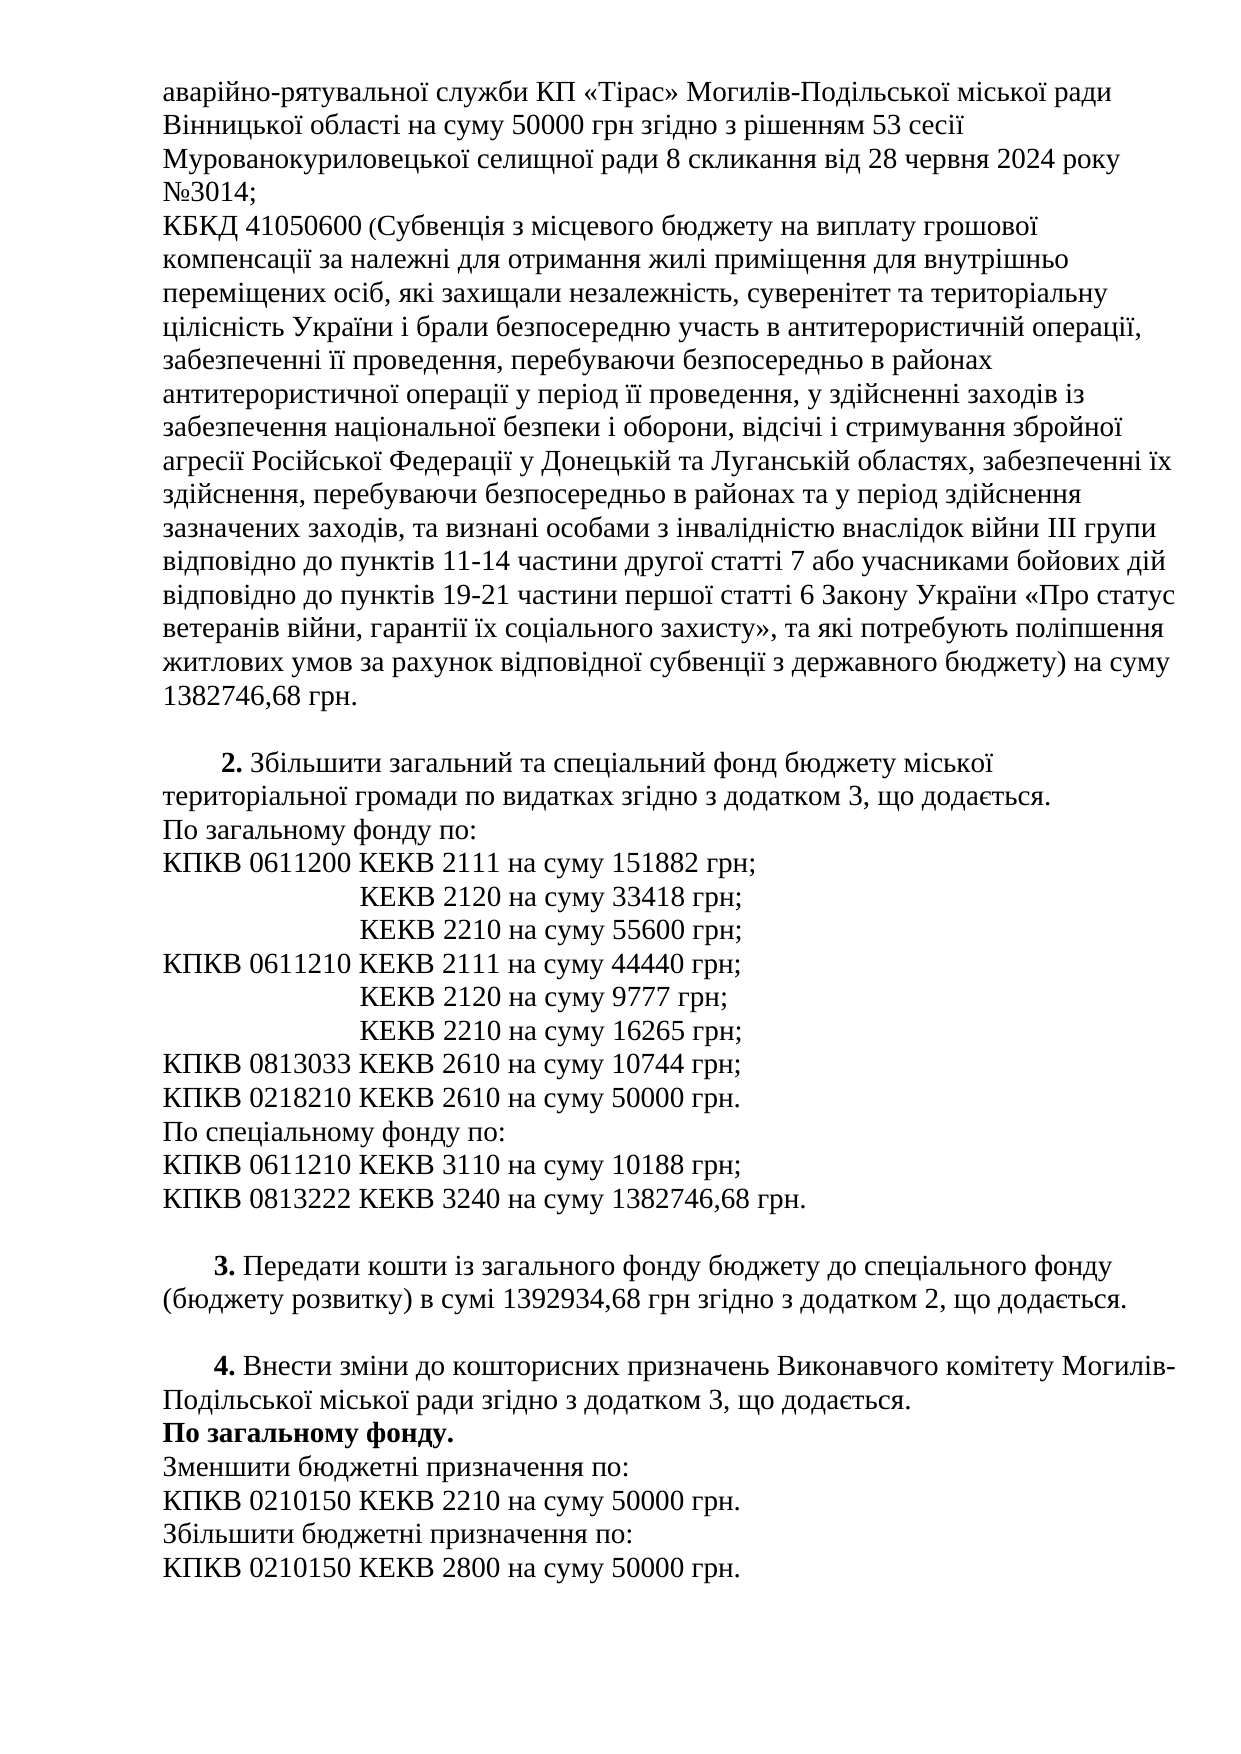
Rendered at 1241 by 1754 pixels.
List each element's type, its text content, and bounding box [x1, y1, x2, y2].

text КЕКВ 2210 на суму 55600 грн; [162, 912, 1181, 946]
text КБКД 41050600 (Субвенція з місцевого бюджету на виплату грошової компенсації за належні для отримання жилі приміщення для внутрішньо переміщених осіб, які захищали незалежність, суверенітет та територіальну цілісність України і брали безпосередню участь в антитерористичній операції, забезпеченні її проведення, перебуваючи безпосередньо в районах антитерористичної операції у період її проведення, у здійсненні заходів із забезпечення національної безпеки і оборони, відсічі і стримування збройної агресії Російської Федерації у Донецькій та Луганській областях, забезпеченні їх здійснення, перебуваючи безпосередньо в районах та у період здійснення зазначених заходів, та визнані особами з інвалідністю внаслідок війни III групи відповідно до пунктів 11-14 частини другої статті 7 або учасниками бойових дій відповідно до пунктів 19-21 частини першої статті 6 Закону України «Про статус ветеранів війни, гарантії їх соціального захисту», та які потребують поліпшення житлових умов за рахунок відповідної субвенції з державного бюджету) на суму 1382746,68 грн. [162, 208, 1181, 711]
text По загальному фонду. [162, 1416, 1181, 1449]
text КПКВ 0210150 КЕКВ 2800 на суму 50000 грн. [162, 1550, 1181, 1583]
text КПКВ 0611200 КЕКВ 2111 на суму 151882 грн; [162, 845, 1181, 879]
text Зменшити бюджетні призначення по: [162, 1449, 1181, 1483]
text КПКВ 0813033 КЕКВ 2610 на суму 10744 грн; [162, 1047, 1181, 1080]
text (бюджету розвитку) в сумі 1392934,68 грн згідно з додатком 2, що додається. [162, 1281, 1181, 1315]
text КЕКВ 2210 на суму 16265 грн; [162, 1013, 1181, 1047]
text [162, 74, 1181, 208]
text КЕКВ 2120 на суму 9777 грн; [162, 979, 1181, 1013]
text КПКВ 0218210 КЕКВ 2610 на суму 50000 грн. [162, 1080, 1181, 1114]
text По загальному фонду по: [162, 812, 1181, 845]
text КПКВ 0210150 КЕКВ 2210 на суму 50000 грн. [162, 1483, 1181, 1516]
text Збільшити бюджетні призначення по: [162, 1516, 1181, 1550]
text КЕКВ 2120 на суму 33418 грн; [162, 879, 1181, 912]
text По спеціальному фонду по: [162, 1114, 1181, 1147]
text КПКВ 0611210 КЕКВ 2111 на суму 44440 грн; [162, 946, 1181, 979]
text КПКВ 0611210 КЕКВ 3110 на суму 10188 грн; [162, 1147, 1181, 1181]
text 2. Збільшити загальний та спеціальний фонд бюджету міської територіальної громади по видатках згідно з додатком 3, що додається. [162, 745, 1181, 812]
text 4. Внести зміни до кошторисних призначень Виконавчого комітету Могилів-Подільської міської ради згідно з додатком 3, що додається. [162, 1348, 1181, 1416]
text КПКВ 0813222 КЕКВ 3240 на суму 1382746,68 грн. [162, 1181, 1181, 1214]
text 3. Передати кошти із загального фонду бюджету до спеціального фонду [162, 1248, 1181, 1281]
